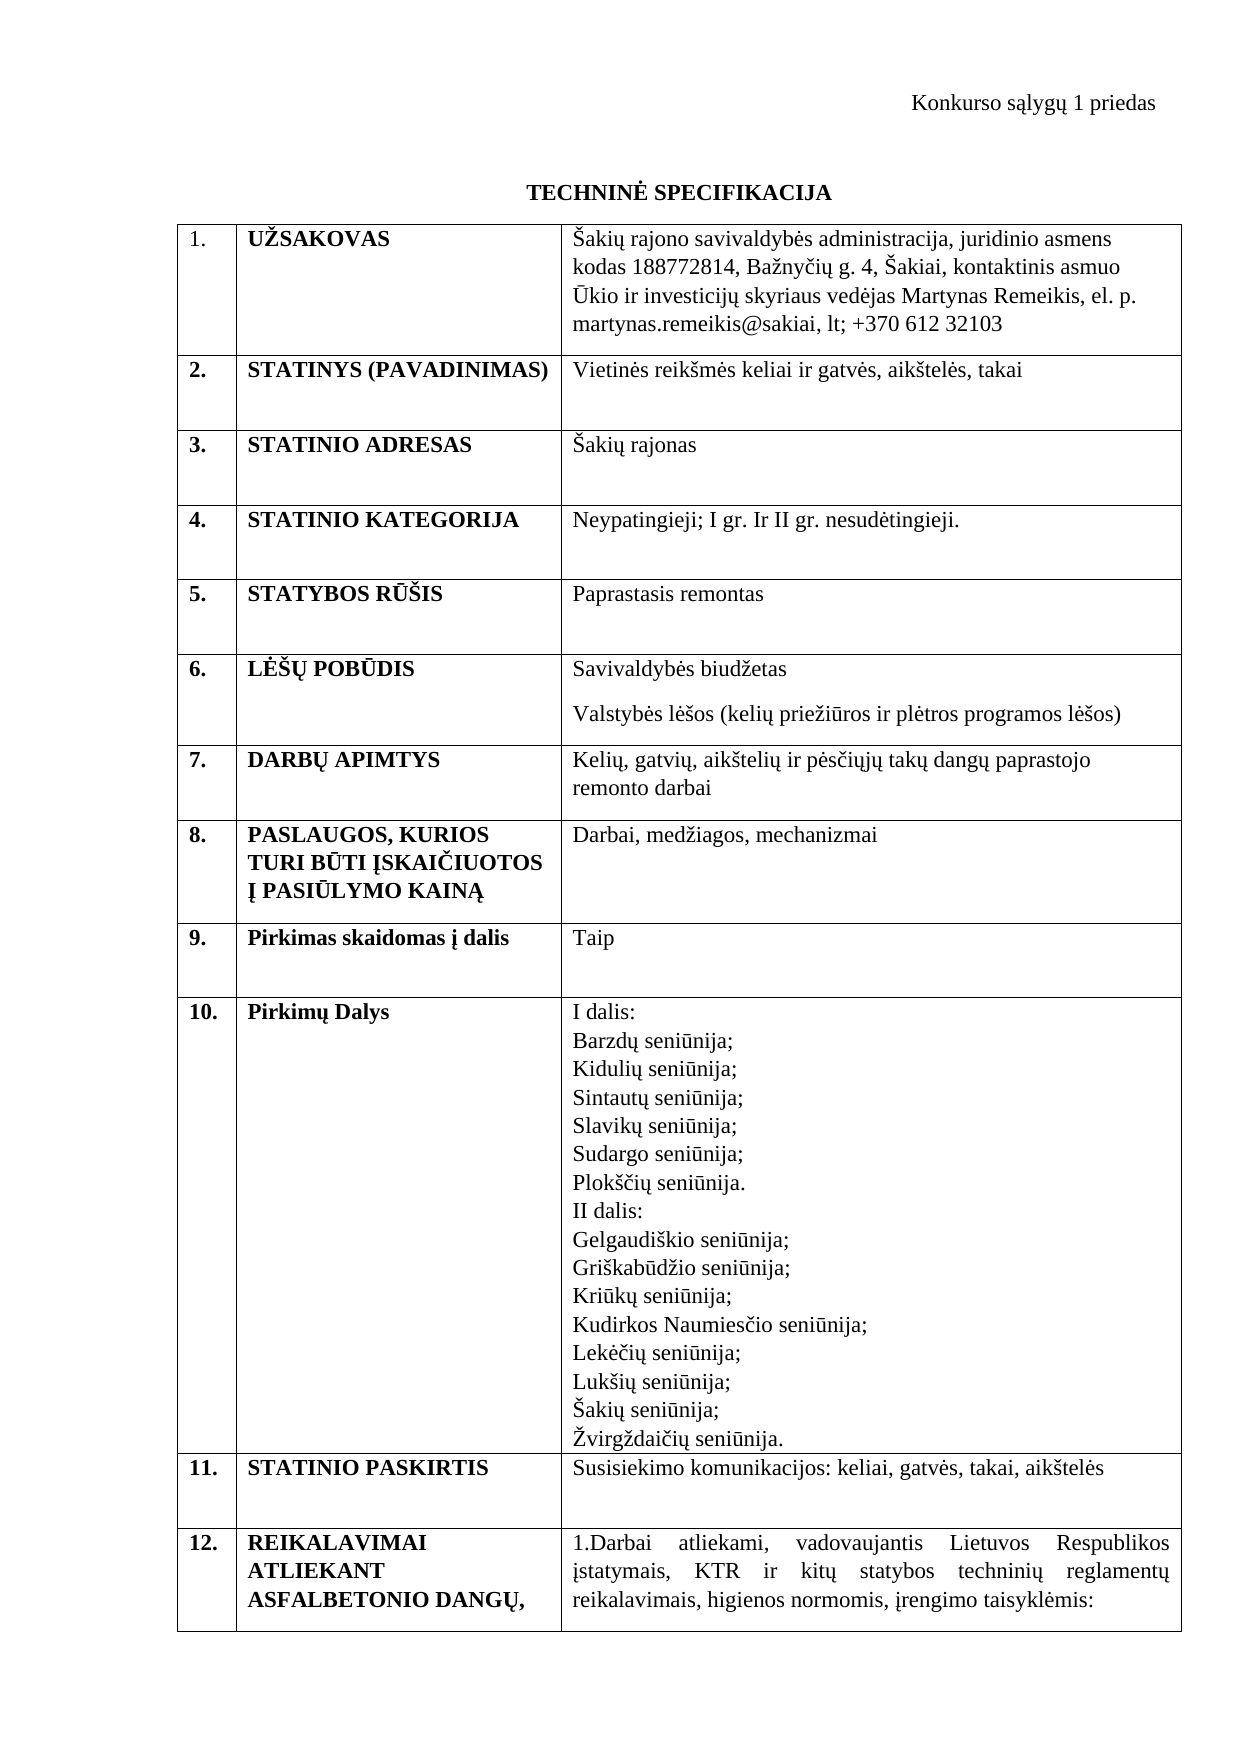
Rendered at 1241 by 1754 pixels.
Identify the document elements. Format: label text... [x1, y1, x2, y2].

table_cell STATINIO PASKIRTIS [237, 1454, 561, 1528]
table_cell Paprastasis remontas [562, 580, 1181, 654]
table_cell [178, 580, 236, 654]
table_cell Pirkimas skaidomas į dalis [237, 924, 561, 997]
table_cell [237, 1529, 561, 1631]
table_cell Šakių rajonas [562, 431, 1181, 504]
table_cell [178, 356, 236, 430]
table_cell [178, 506, 236, 579]
table_cell Savivaldybės biudžetas Valstybės lėšos (kelių priežiūros ir plėtros programos lėšos) [562, 655, 1181, 745]
table_cell DARBŲ APIMTYS [237, 746, 561, 819]
table_cell STATYBOS RŪŠIS [237, 580, 561, 654]
table_cell [178, 1454, 236, 1528]
table_cell Neypatingieji; I gr. Ir II gr. nesudėtingieji. [562, 506, 1181, 579]
table_cell Vietinės reikšmės keliai ir gatvės, aikštelės, takai [562, 356, 1181, 430]
table_header [178, 225, 236, 355]
table_cell I dalis: Barzdų seniūnija; Kidulių seniūnija; Sintautų seniūnija; Slavikų seniūnija; Sudargo seniūnija; Plokščių seniūnija. II dalis: Gelgaudiškio seniūnija; Griškabūdžio seniūnija; Kriūkų seniūnija; Kudirkos Naumiesčio seniūnija; Lekėčių seniūnija; Lukšių seniūnija; Šakių seniūnija; Žvirgždaičių seniūnija. [562, 998, 1181, 1453]
table_cell [178, 746, 236, 819]
table_cell STATINIO KATEGORIJA [237, 506, 561, 579]
text Konkurso sąlygų 1 priedas [177, 89, 1181, 115]
table_cell PASLAUGOS, KURIOS TURI BŪTI ĮSKAIČIUOTOS Į PASIŪLYMO KAINĄ [237, 821, 561, 923]
table_cell Taip [562, 924, 1181, 997]
table_cell STATINYS (PAVADINIMAS) [237, 356, 561, 430]
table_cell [562, 1529, 1181, 1631]
table_cell [178, 655, 236, 745]
table_cell [178, 998, 236, 1453]
table_cell [178, 821, 236, 923]
table_cell LĖŠŲ POBŪDIS [237, 655, 561, 745]
table_header UŽSAKOVAS [237, 225, 561, 355]
table_cell Darbai, medžiagos, mechanizmai [562, 821, 1181, 923]
table_cell STATINIO ADRESAS [237, 431, 561, 504]
table_cell Pirkimų Dalys [237, 998, 561, 1453]
table_cell [178, 431, 236, 504]
text TECHNINĖ SPECIFIKACIJA [177, 179, 1181, 205]
table_cell [178, 924, 236, 997]
table_cell Kelių, gatvių, aikštelių ir pėsčiųjų takų dangų paprastojo remonto darbai [562, 746, 1181, 819]
table_cell Susisiekimo komunikacijos: keliai, gatvės, takai, aikštelės [562, 1454, 1181, 1528]
table_header Šakių rajono savivaldybės administracija, juridinio asmens kodas 188772814, Bažnyčių g. 4, Šakiai, kontaktinis asmuo Ūkio ir investicijų skyriaus vedėjas Martynas Remeikis, el. p. martynas.remeikis@sakiai, lt; +370 612 32103 [562, 225, 1181, 355]
table_cell [178, 1529, 236, 1631]
